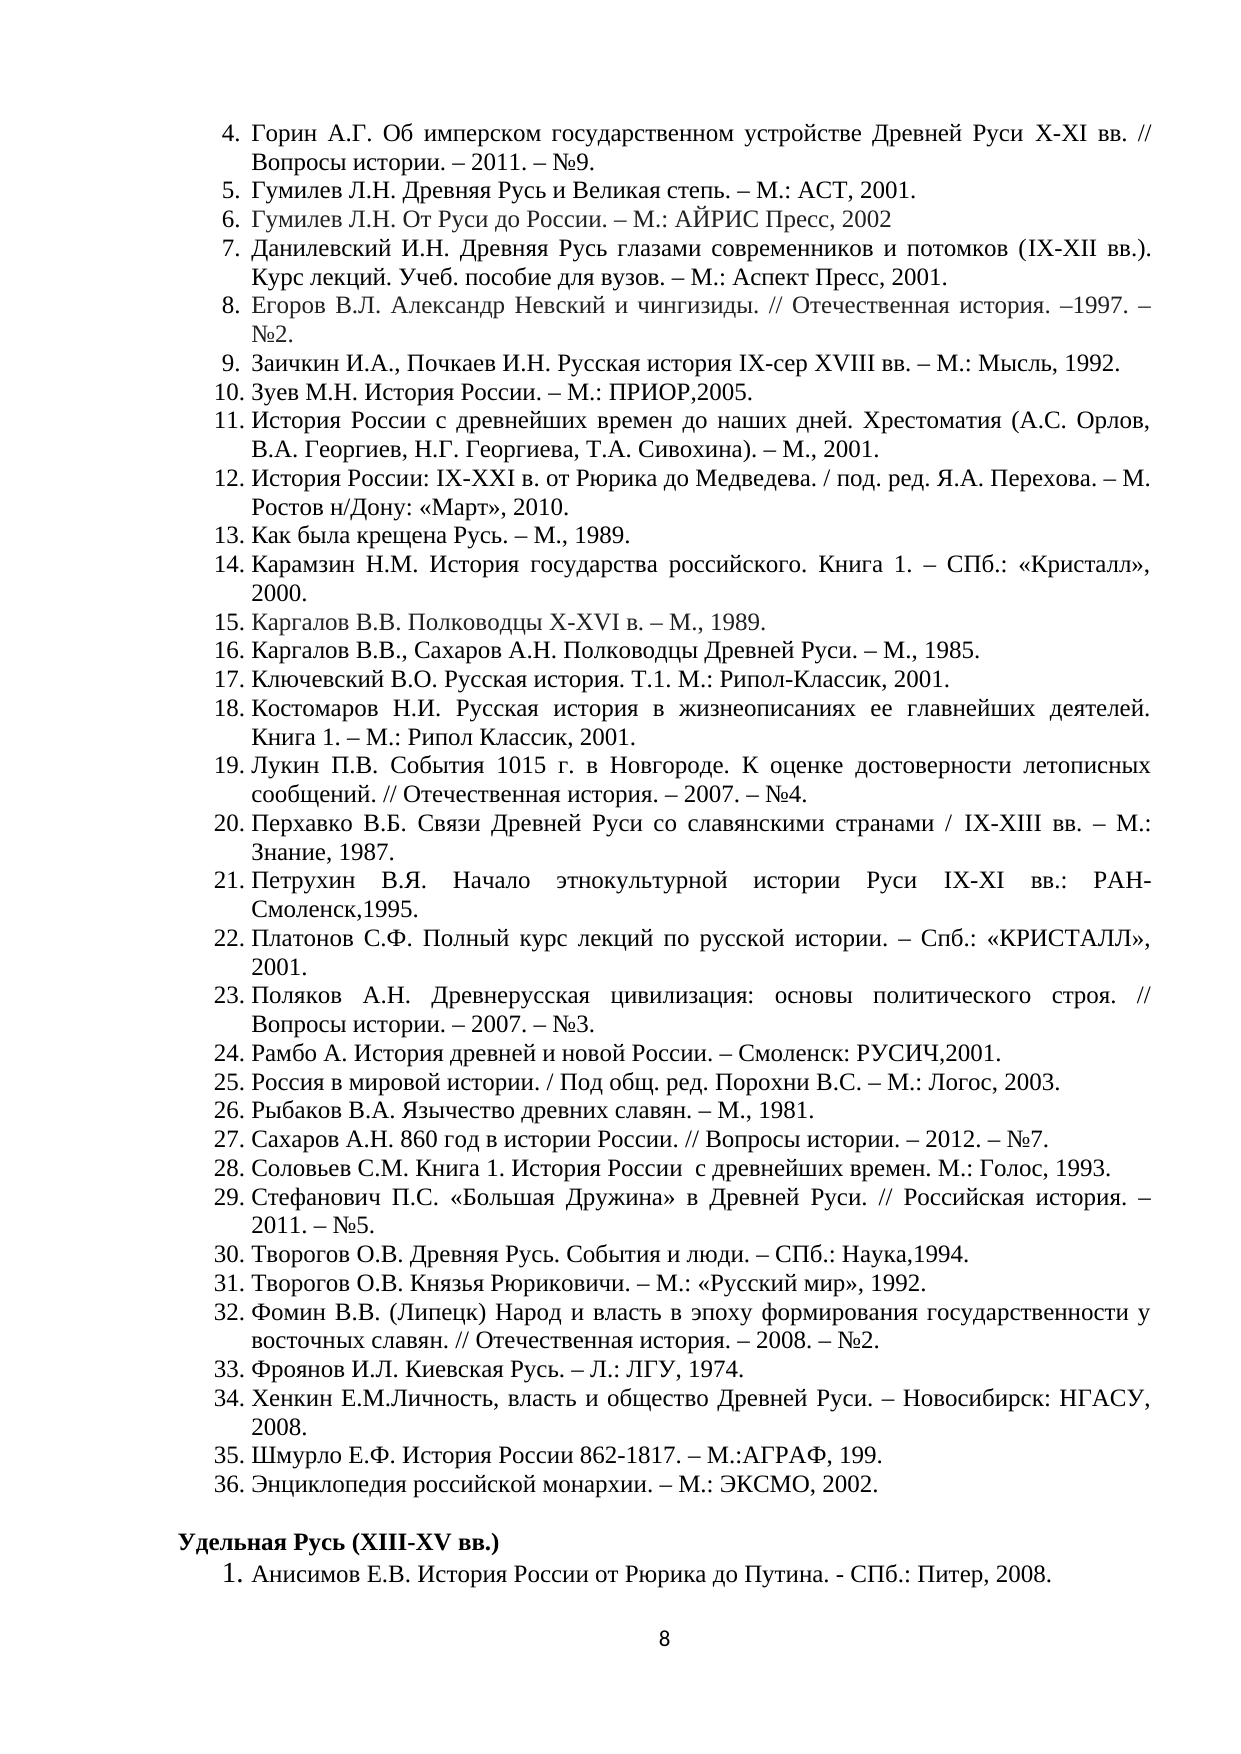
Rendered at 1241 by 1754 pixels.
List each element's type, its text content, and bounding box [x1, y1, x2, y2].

list Творогов О.В. Князья Рюриковичи. – М.: «Русский мир», 1992. [213, 1268, 1152, 1297]
text Удельная Русь (XIII-XV вв.) [177, 1527, 1152, 1556]
list Хенкин Е.М.Личность, власть и общество Древней Руси. – Новосибирск: НГАСУ, 2008. [213, 1383, 1152, 1441]
list Зуев М.Н. История России. – М.: ПРИОР,2005. [213, 377, 1152, 406]
list Соловьев С.М. Книга 1. История России с древнейших времен. М.: Голос, 1993. [213, 1153, 1152, 1182]
list Анисимов Е.В. История России от Рюрика до Путина. - СПб.: Питер, 2008. [222, 1556, 1152, 1589]
list Фроянов И.Л. Киевская Русь. – Л.: ЛГУ, 1974. [213, 1354, 1152, 1383]
list Платонов С.Ф. Полный курс лекций по русской истории. – Спб.: «КРИСТАЛЛ», 2001. [213, 923, 1152, 981]
list Стефанович П.С. «Большая Дружина» в Древней Руси. // Российская история. – 2011. – №5. [213, 1182, 1152, 1239]
list Каргалов В.В., Сахаров А.Н. Полководцы Древней Руси. – М., 1985. [213, 636, 1152, 664]
list Гумилев Л.Н. От Руси до России. – М.: АЙРИС Пресс, 2002 [222, 204, 1152, 233]
list Заичкин И.А., Почкаев И.Н. Русская история IX-сер XVIII вв. – М.: Мысль, 1992. [222, 348, 1152, 377]
list Фомин В.В. (Липецк) Народ и власть в эпоху формирования государственности у восточных славян. // Отечественная история. – 2008. – №2. [213, 1297, 1152, 1354]
list История России: IX-XXI в. от Рюрика до Медведева. / под. ред. Я.А. Перехова. – М. Ростов н/Дону: «Март», 2010. [213, 463, 1152, 521]
list Рыбаков В.А. Язычество древних славян. – М., 1981. [213, 1096, 1152, 1124]
list Ключевский В.О. Русская история. Т.1. М.: Рипол-Классик, 2001. [213, 664, 1152, 693]
list Горин А.Г. Об имперском государственном устройстве Древней Руси X-XI вв. // Вопросы истории. – 2011. – №9. [222, 118, 1152, 176]
list Творогов О.В. Древняя Русь. События и люди. – СПб.: Наука,1994. [213, 1239, 1152, 1268]
list Как была крещена Русь. – М., 1989. [213, 521, 1152, 549]
list Перхавко В.Б. Связи Древней Руси со славянскими странами / IX-XIII вв. – М.: Знание, 1987. [213, 808, 1152, 866]
list Россия в мировой истории. / Под общ. ред. Порохни В.С. – М.: Логос, 2003. [213, 1067, 1152, 1096]
list Шмурло Е.Ф. История России 862-1817. – М.:АГРАФ, 199. [213, 1441, 1152, 1469]
list Лукин П.В. События 1015 г. в Новгороде. К оценке достоверности летописных сообщений. // Отечественная история. – 2007. – №4. [213, 751, 1152, 808]
list Егоров В.Л. Александр Невский и чингизиды. // Отечественная история. –1997. – №2. [222, 291, 1152, 348]
list Энциклопедия российской монархии. – М.: ЭКСМО, 2002. [213, 1469, 1152, 1498]
list Костомаров Н.И. Русская история в жизнеописаниях ее главнейших деятелей. Книга 1. – М.: Рипол Классик, 2001. [213, 693, 1152, 751]
list Карамзин Н.М. История государства российского. Книга 1. – СПб.: «Кристалл», 2000. [213, 549, 1152, 607]
list Поляков А.Н. Древнерусская цивилизация: основы политического строя. // Вопросы истории. – 2007. – №3. [213, 981, 1152, 1038]
list Гумилев Л.Н. Древняя Русь и Великая степь. – М.: АСТ, 2001. [222, 176, 1152, 204]
list Рамбо А. История древней и новой России. – Смоленск: РУСИЧ,2001. [213, 1038, 1152, 1067]
list История России с древнейших времен до наших дней. Хрестоматия (А.С. Орлов, В.А. Георгиев, Н.Г. Георгиева, Т.А. Сивохина). – М., 2001. [213, 406, 1152, 463]
list Петрухин В.Я. Начало этнокультурной истории Руси IX-XI вв.: РАН-Смоленск,1995. [213, 866, 1152, 923]
list Данилевский И.Н. Древняя Русь глазами современников и потомков (IX-XII вв.). Курс лекций. Учеб. пособие для вузов. – М.: Аспект Пресс, 2001. [222, 233, 1152, 291]
list Сахаров А.Н. 860 год в истории России. // Вопросы истории. – 2012. – №7. [213, 1124, 1152, 1153]
list Каргалов В.В. Полководцы X-XVI в. – М., 1989. [213, 607, 1152, 636]
